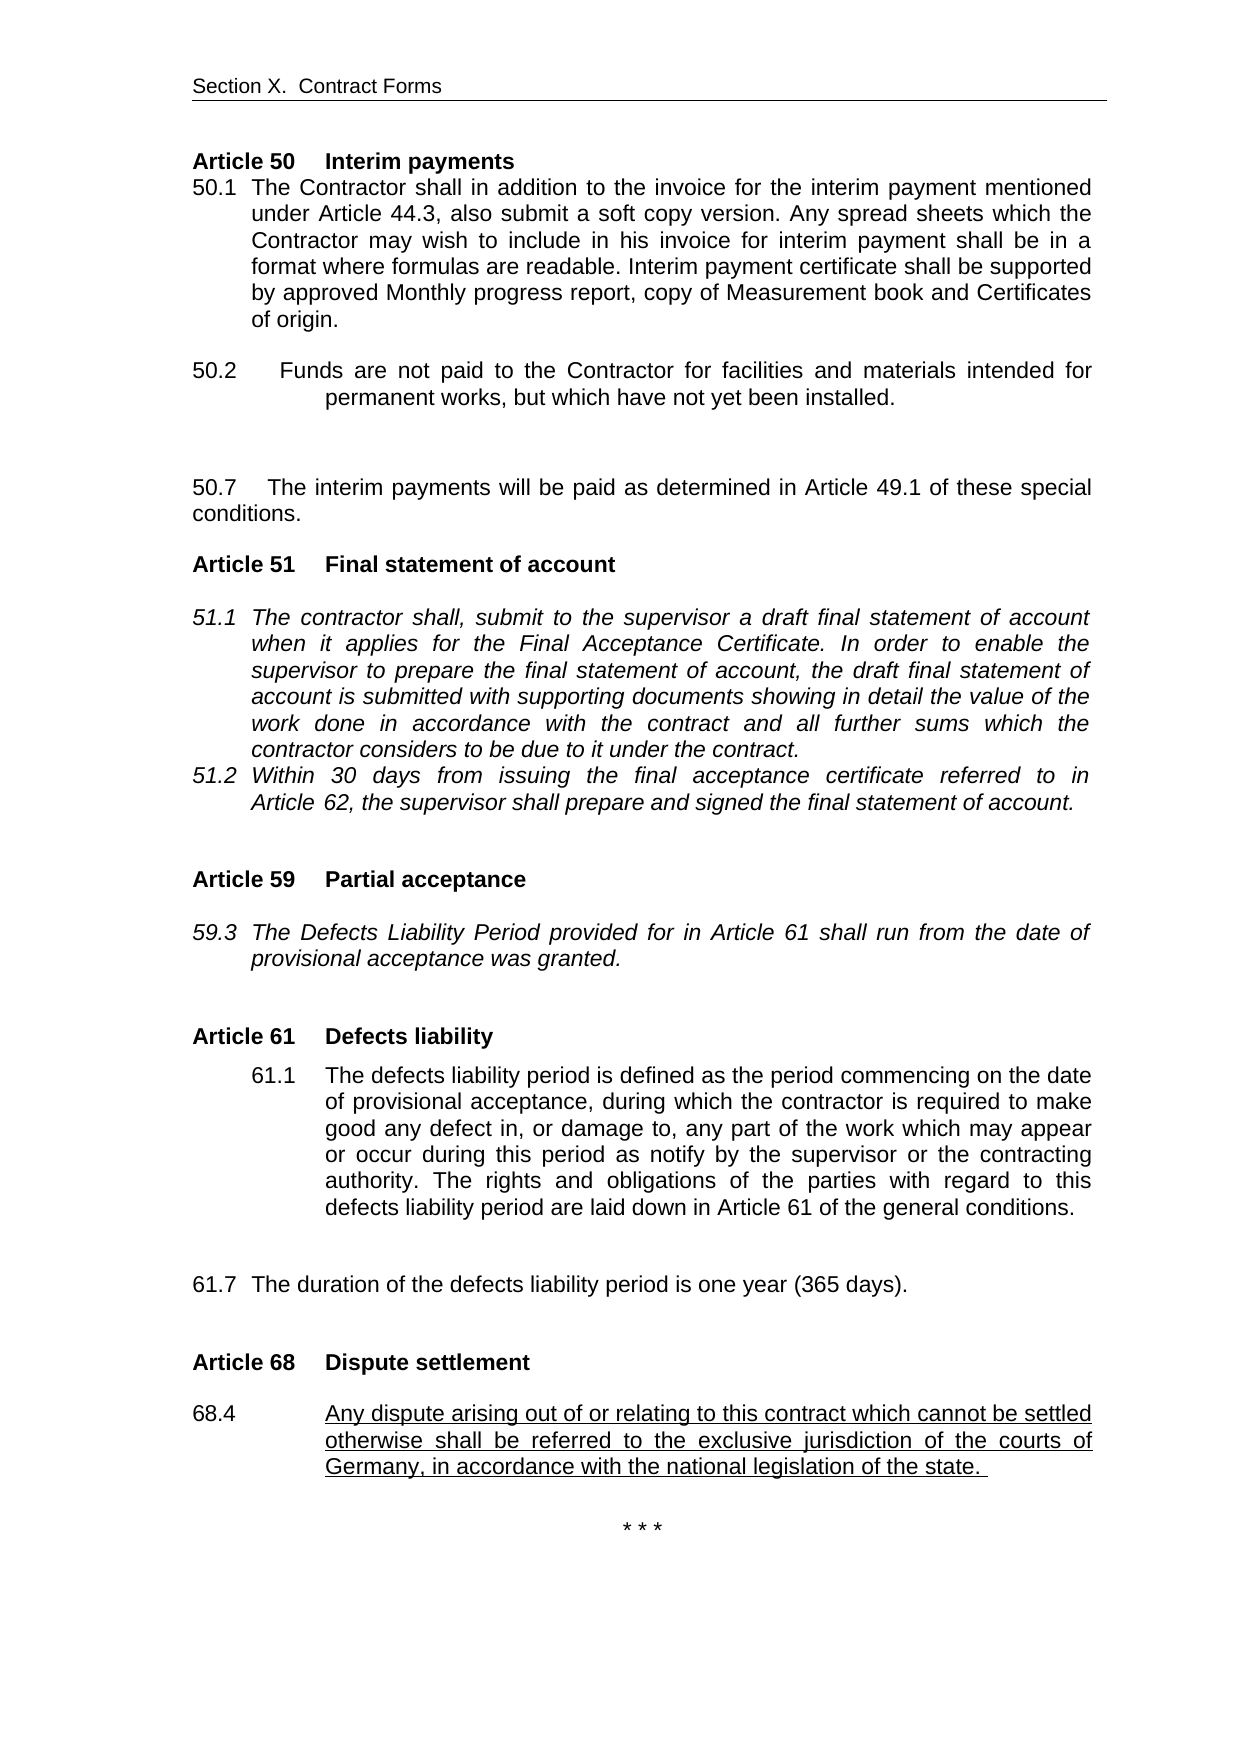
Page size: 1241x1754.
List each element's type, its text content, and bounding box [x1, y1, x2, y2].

text * * * [192, 1517, 1093, 1543]
text 51.1 The contractor shall, submit to the supervisor a draft final statement of account when it applies for the Final Acceptance Certificate. In order to enable the supervisor to prepare the final statement of account, the draft final statement of account is submitted with supporting documents showing in detail the value of the work done in accordance with the contract and all further sums which the contractor considers to be due to it under the contract. [192, 604, 1093, 762]
text Article 51 Final statement of account [192, 551, 1093, 578]
text Article 50 Interim payments [192, 148, 1093, 174]
text 59.3 The Defects Liability Period provided for in Article 61 shall run from the date of provisional acceptance was granted. [192, 919, 1093, 972]
text 61.1 The defects liability period is defined as the period commencing on the date of provisional acceptance, during which the contractor is required to make good any defect in, or damage to, any part of the work which may appear or occur during this period as notify by the supervisor or the contracting authority. The rights and obligations of the parties with regard to this defects liability period are laid down in Article 61 of the general conditions. [251, 1062, 1093, 1220]
text Article 61 Defects liability [192, 1023, 1093, 1049]
text 51.2 Within 30 days from issuing the final acceptance certificate referred to in Article 62, the supervisor shall prepare and signed the final statement of account. [192, 762, 1093, 815]
text Article 68 Dispute settlement [192, 1349, 1093, 1375]
text 50.1 The Contractor shall in addition to the invoice for the interim payment mentioned under Article 44.3, also submit a soft copy version. Any spread sheets which the Contractor may wish to include in his invoice for interim payment shall be in a format where formulas are readable. Interim payment certificate shall be supported by approved Monthly progress report, copy of Measurement book and Certificates of origin. [192, 174, 1093, 332]
text 61.7 The duration of the defects liability period is one year (365 days). [192, 1271, 1093, 1298]
text 50.7 The interim payments will be paid as determined in Article 49.1 of these special conditions. [192, 474, 1093, 526]
text 68.4 Any dispute arising out of or relating to this contract which cannot be settled otherwise shall be referred to the exclusive jurisdiction of the courts of Germany, in accordance with the national legislation of the state. [192, 1400, 1093, 1479]
text Article 59 Partial acceptance [192, 866, 1093, 893]
text 50.2 Funds are not paid to the Contractor for facilities and materials intended for permanent works, but which have not yet been installed. [192, 357, 1093, 410]
